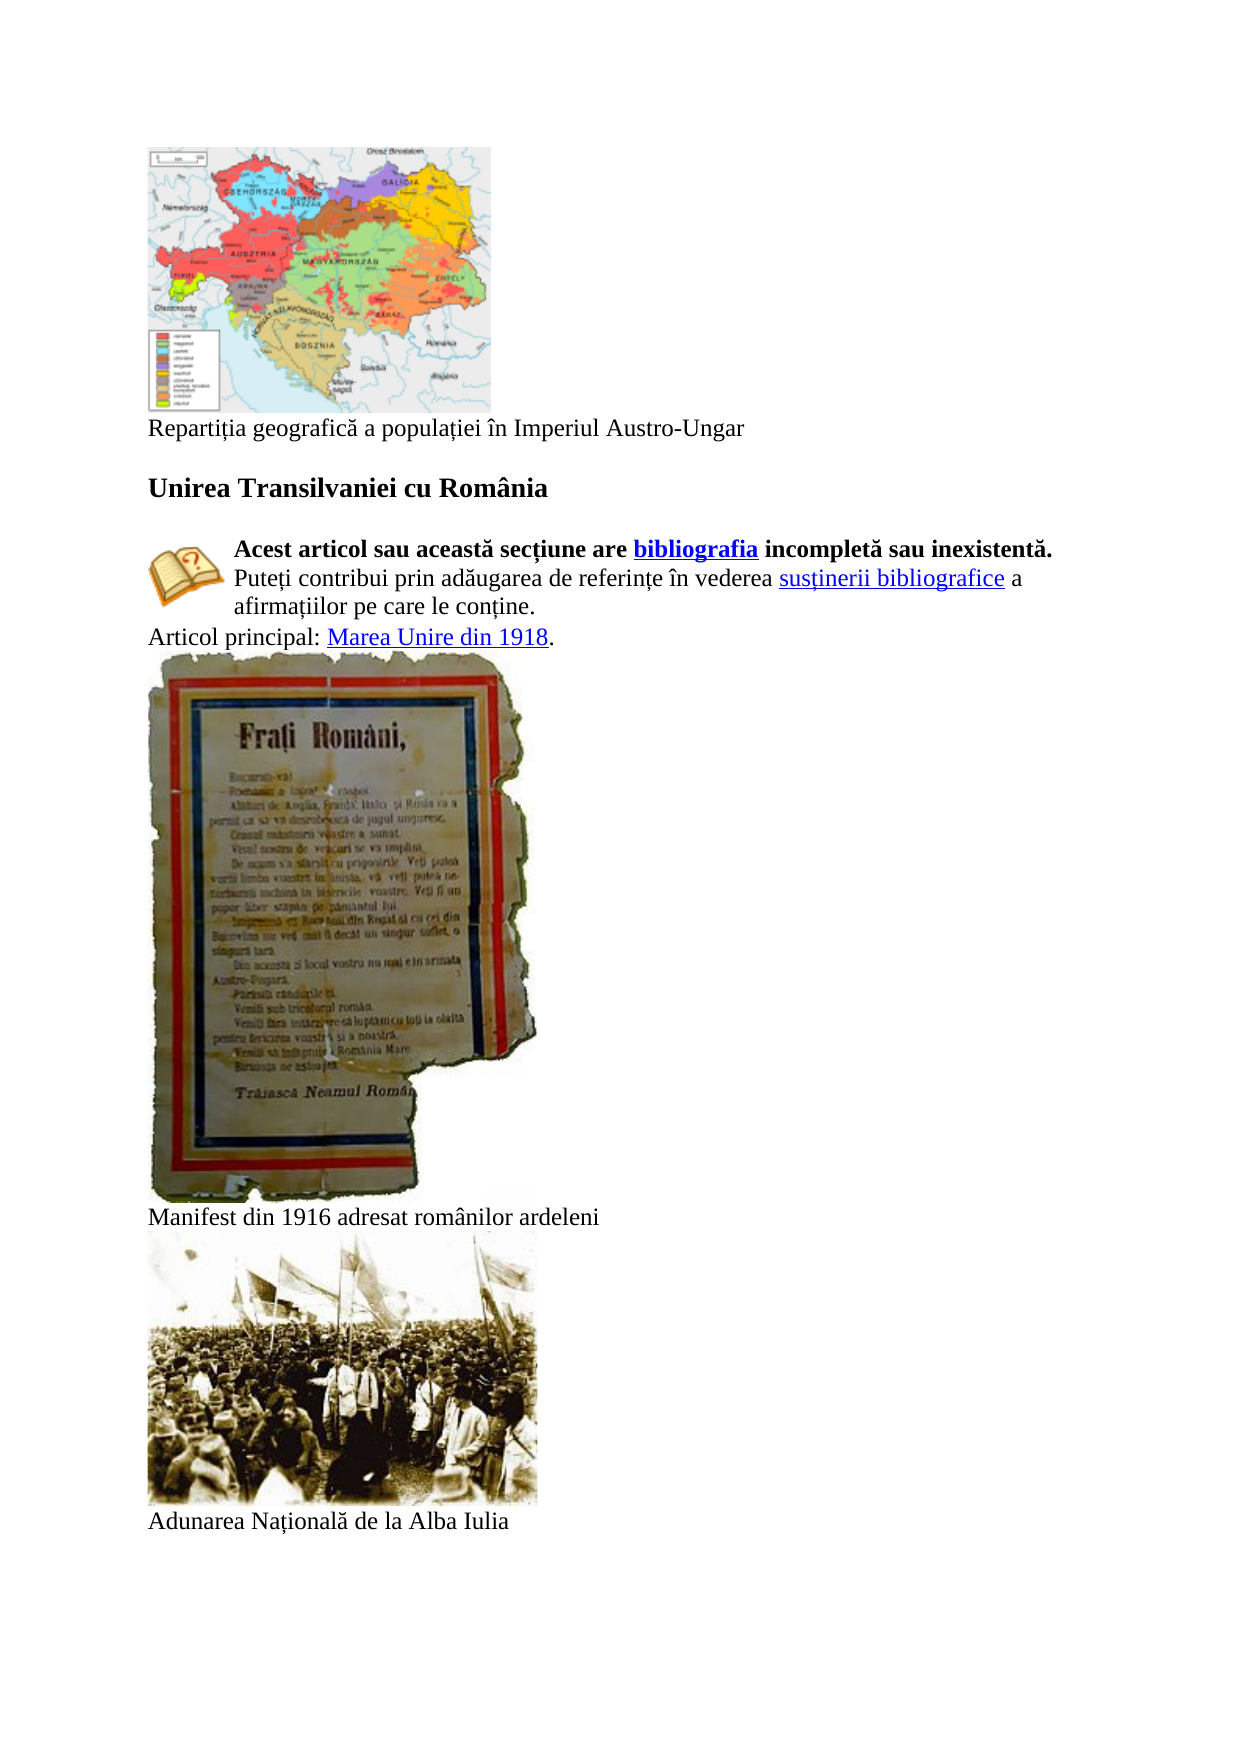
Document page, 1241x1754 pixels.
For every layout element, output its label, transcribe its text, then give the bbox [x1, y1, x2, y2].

text Adunarea Națională de la Alba Iulia [148, 1506, 1093, 1535]
text Unirea Transilvaniei cu România [148, 471, 1093, 503]
picture [147, 546, 226, 608]
text Articol principal: Marea Unire din 1918. [148, 622, 1093, 650]
picture [147, 1231, 538, 1506]
table_header Acest articol sau această secțiune are bibliografia incompletă sau inexistentă. Puteți contribui prin adăugarea de referințe în vederea susținerii bibliografice a afirmațiilor pe care le conține. [232, 532, 1100, 622]
picture [147, 650, 538, 1203]
text Manifest din 1916 adresat românilor ardeleni [148, 1202, 1093, 1231]
table_header [146, 532, 232, 622]
picture [147, 147, 491, 413]
text Repartiția geografică a populației în Imperiul Austro-Ungar [148, 413, 1093, 442]
